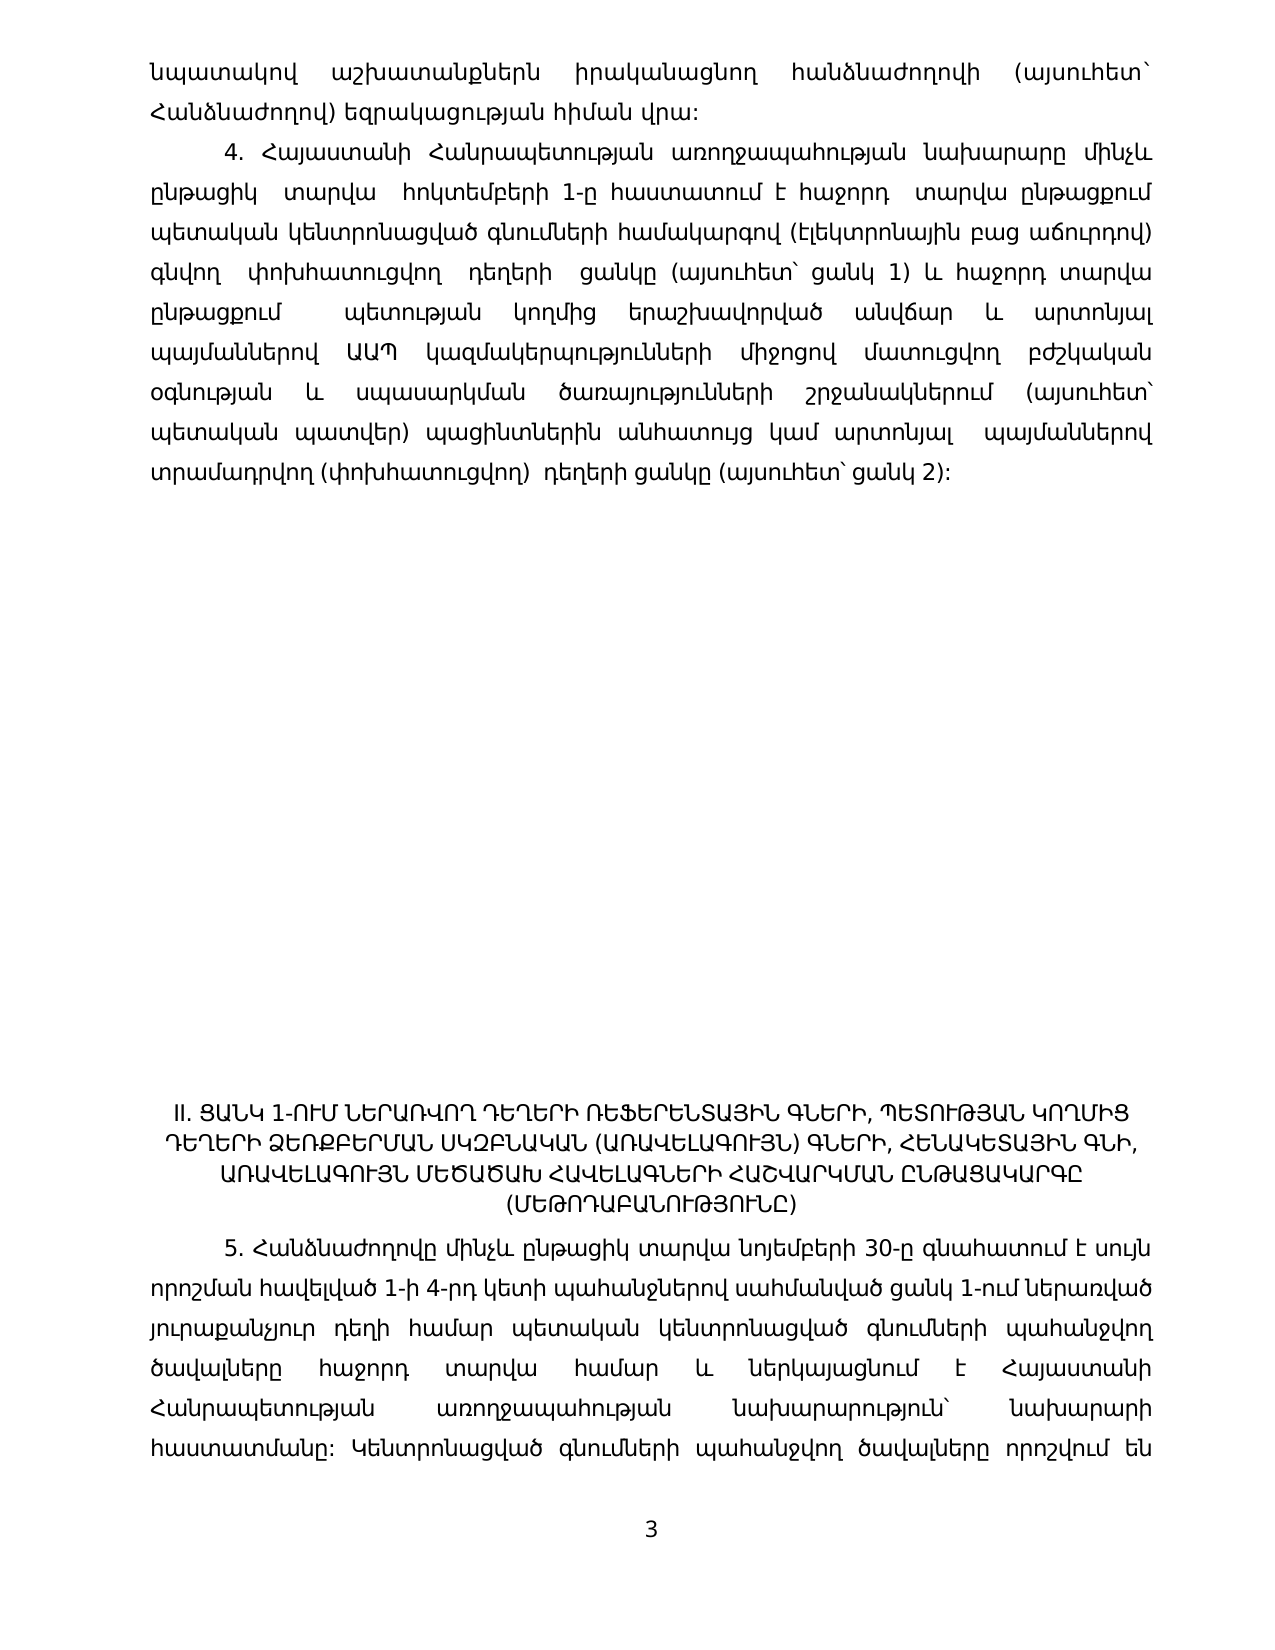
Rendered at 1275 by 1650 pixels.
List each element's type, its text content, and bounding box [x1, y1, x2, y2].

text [150, 59, 1153, 126]
text II. ՑԱՆԿ 1-ՈՒՄ ՆԵՐԱՌՎՈՂ ԴԵՂԵՐԻ ՌԵՖԵՐԵՆՏԱՅԻՆ ԳՆԵՐԻ, ՊԵՏՈՒԹՅԱՆ ԿՈՂՄԻՑ ԴԵՂԵՐԻ ՁԵՌՔԲԵՐՄԱՆ ՍԿԶԲՆԱԿԱՆ (ԱՌԱՎԵԼԱԳՈՒՅՆ) ԳՆԵՐԻ, ՀԵՆԱԿԵՏԱՅԻՆ ԳՆԻ, ԱՌԱՎԵԼԱԳՈՒՅՆ ՄԵԾԱԾԱԽ ՀԱՎԵԼԱԳՆԵՐԻ ՀԱՇՎԱՐԿՄԱՆ ԸՆԹԱՑԱԿԱՐԳԸ (ՄԵԹՈԴԱԲԱՆՈՒԹՅՈՒՆԸ) [150, 1100, 1153, 1218]
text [150, 1235, 1153, 1461]
text 4. Հայաստանի Հանրապետության առողջապահության նախարարը մինչև ընթացիկ տարվա հոկտեմբերի 1-ը հաստատում է հաջորդ տարվա ընթացքում պետական կենտրոնացված գնումների համակարգով (էլեկտրոնային բաց աճուրդով) գնվող փոխհատուցվող դեղերի ցանկը (այսուհետ՝ ցանկ 1) և հաջորդ տարվա ընթացքում պետության կողմից երաշխավորված անվճար և արտոնյալ պայմաններով ԱԱՊ կազմակերպությունների միջոցով մատուցվող բժշկական օգնության և սպասարկման ծառայությունների շրջանակներում (այսուհետ՝ պետական պատվեր) պացինտներին անհատույց կամ արտոնյալ պայմաններով տրամադրվող (փոխհատուցվող) դեղերի ցանկը (այսուհետ՝ ցանկ 2): [150, 139, 1153, 486]
